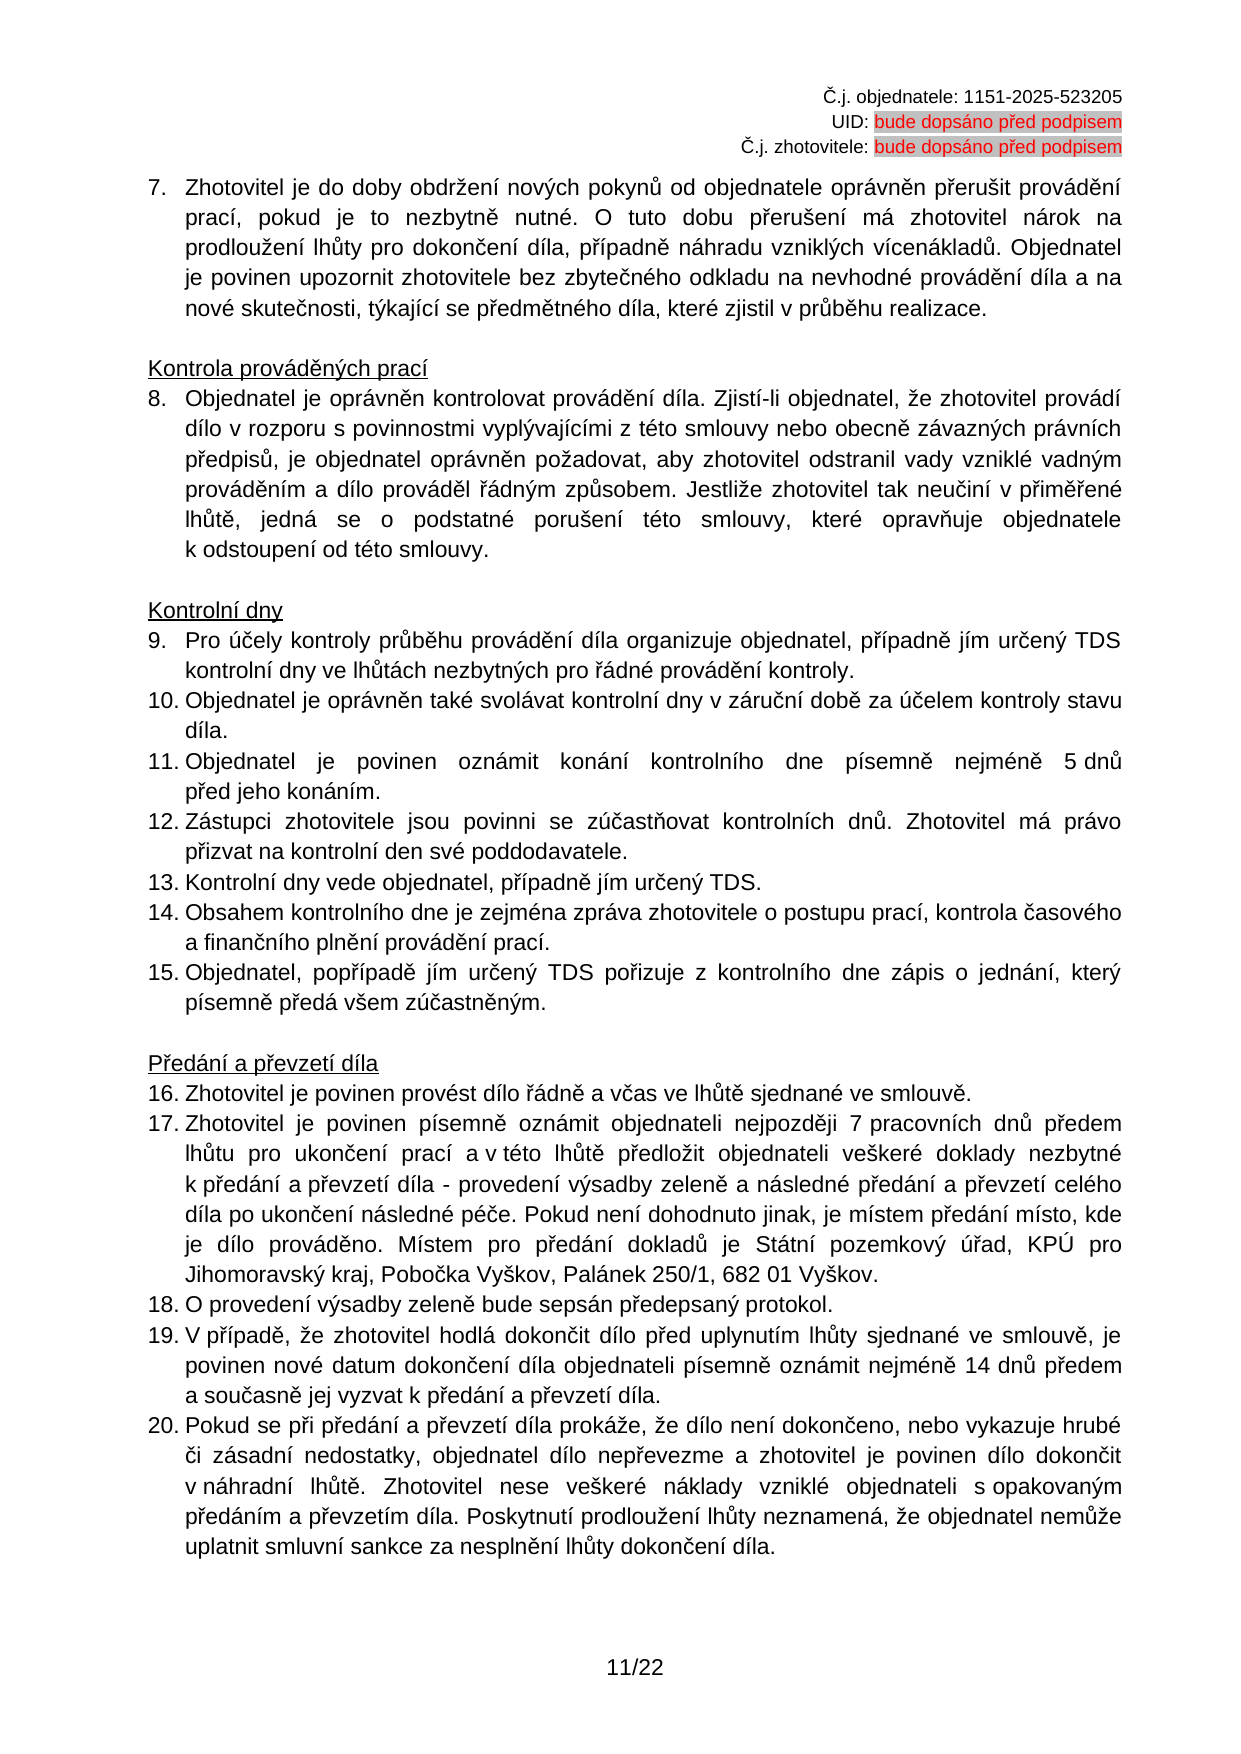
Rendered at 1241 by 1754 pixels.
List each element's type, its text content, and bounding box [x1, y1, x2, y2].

list Pokud se při předání a převzetí díla prokáže, že dílo není dokončeno, nebo vykazuje hrubé či zásadní nedostatky, objednatel dílo nepřevezme a zhotovitel je povinen dílo dokončit v náhradní lhůtě. Zhotovitel nese veškeré náklady vzniklé objednateli s opakovaným předáním a převzetím díla. Poskytnutí prodloužení lhůty neznamená, že objednatel nemůže uplatnit smluvní sankce za nesplnění lhůty dokončení díla. [148, 1412, 1122, 1559]
list Zhotovitel je do doby obdržení nových pokynů od objednatele oprávněn přerušit provádění prací, pokud je to nezbytně nutné. O tuto dobu přerušení má zhotovitel nárok na prodloužení lhůty pro dokončení díla, případně náhradu vzniklých vícenákladů. Objednatel je povinen upozornit zhotovitele bez zbytečného odkladu na nevhodné provádění díla a na nové skutečnosti, týkající se předmětného díla, které zjistil v průběhu realizace. [148, 174, 1122, 321]
list Objednatel, popřípadě jím určený TDS pořizuje z kontrolního dne zápis o jednání, který písemně předá všem zúčastněným. [148, 959, 1122, 1016]
list Objednatel je povinen oznámit konání kontrolního dne písemně nejméně 5 dnů před jeho konáním. [148, 748, 1122, 804]
list Pro účely kontroly průběhu provádění díla organizuje objednatel, případně jím určený TDS kontrolní dny ve lhůtách nezbytných pro řádné provádění kontroly. [148, 627, 1122, 683]
list Kontrolní dny vede objednatel, případně jím určený TDS. [148, 868, 1122, 895]
list Objednatel je oprávněn kontrolovat provádění díla. Zjistí-li objednatel, že zhotovitel provádí dílo v rozporu s povinnostmi vyplývajícími z této smlouvy nebo obecně závazných právních předpisů, je objednatel oprávněn požadovat, aby zhotovitel odstranil vady vzniklé vadným prováděním a dílo prováděl řádným způsobem. Jestliže zhotovitel tak neučiní v přiměřené lhůtě, jedná se o podstatné porušení této smlouvy, které opravňuje objednatele k odstoupení od této smlouvy. [148, 385, 1122, 563]
list Obsahem kontrolního dne je zejména zpráva zhotovitele o postupu prací, kontrola časového a finančního plnění provádění prací. [148, 899, 1122, 955]
list O provedení výsadby zeleně bude sepsán předepsaný protokol. [148, 1291, 1122, 1318]
list Objednatel je oprávněn také svolávat kontrolní dny v záruční době za účelem kontroly stavu díla. [148, 687, 1122, 744]
text Kontrola prováděných prací [148, 355, 1122, 381]
list Zástupci zhotovitele jsou povinni se zúčastňovat kontrolních dnů. Zhotovitel má právo přizvat na kontrolní den své poddodavatele. [148, 808, 1122, 865]
list Zhotovitel je povinen písemně oznámit objednateli nejpozději 7 pracovních dnů předem lhůtu pro ukončení prací a v této lhůtě předložit objednateli veškeré doklady nezbytné k předání a převzetí díla - provedení výsadby zeleně a následné předání a převzetí celého díla po ukončení následné péče. Pokud není dohodnuto jinak, je místem předání místo, kde je dílo prováděno. Místem pro předání dokladů je Státní pozemkový úřad, KPÚ pro Jihomoravský kraj, Pobočka Vyškov, Palánek 250/1, 682 01 Vyškov. [148, 1110, 1122, 1288]
text Kontrolní dny [148, 597, 1122, 623]
text Předání a převzetí díla [148, 1050, 1122, 1076]
list Zhotovitel je povinen provést dílo řádně a včas ve lhůtě sjednané ve smlouvě. [148, 1080, 1122, 1106]
list V případě, že zhotovitel hodlá dokončit dílo před uplynutím lhůty sjednané ve smlouvě, je povinen nové datum dokončení díla objednateli písemně oznámit nejméně 14 dnů předem a současně jej vyzvat k předání a převzetí díla. [148, 1322, 1122, 1408]
